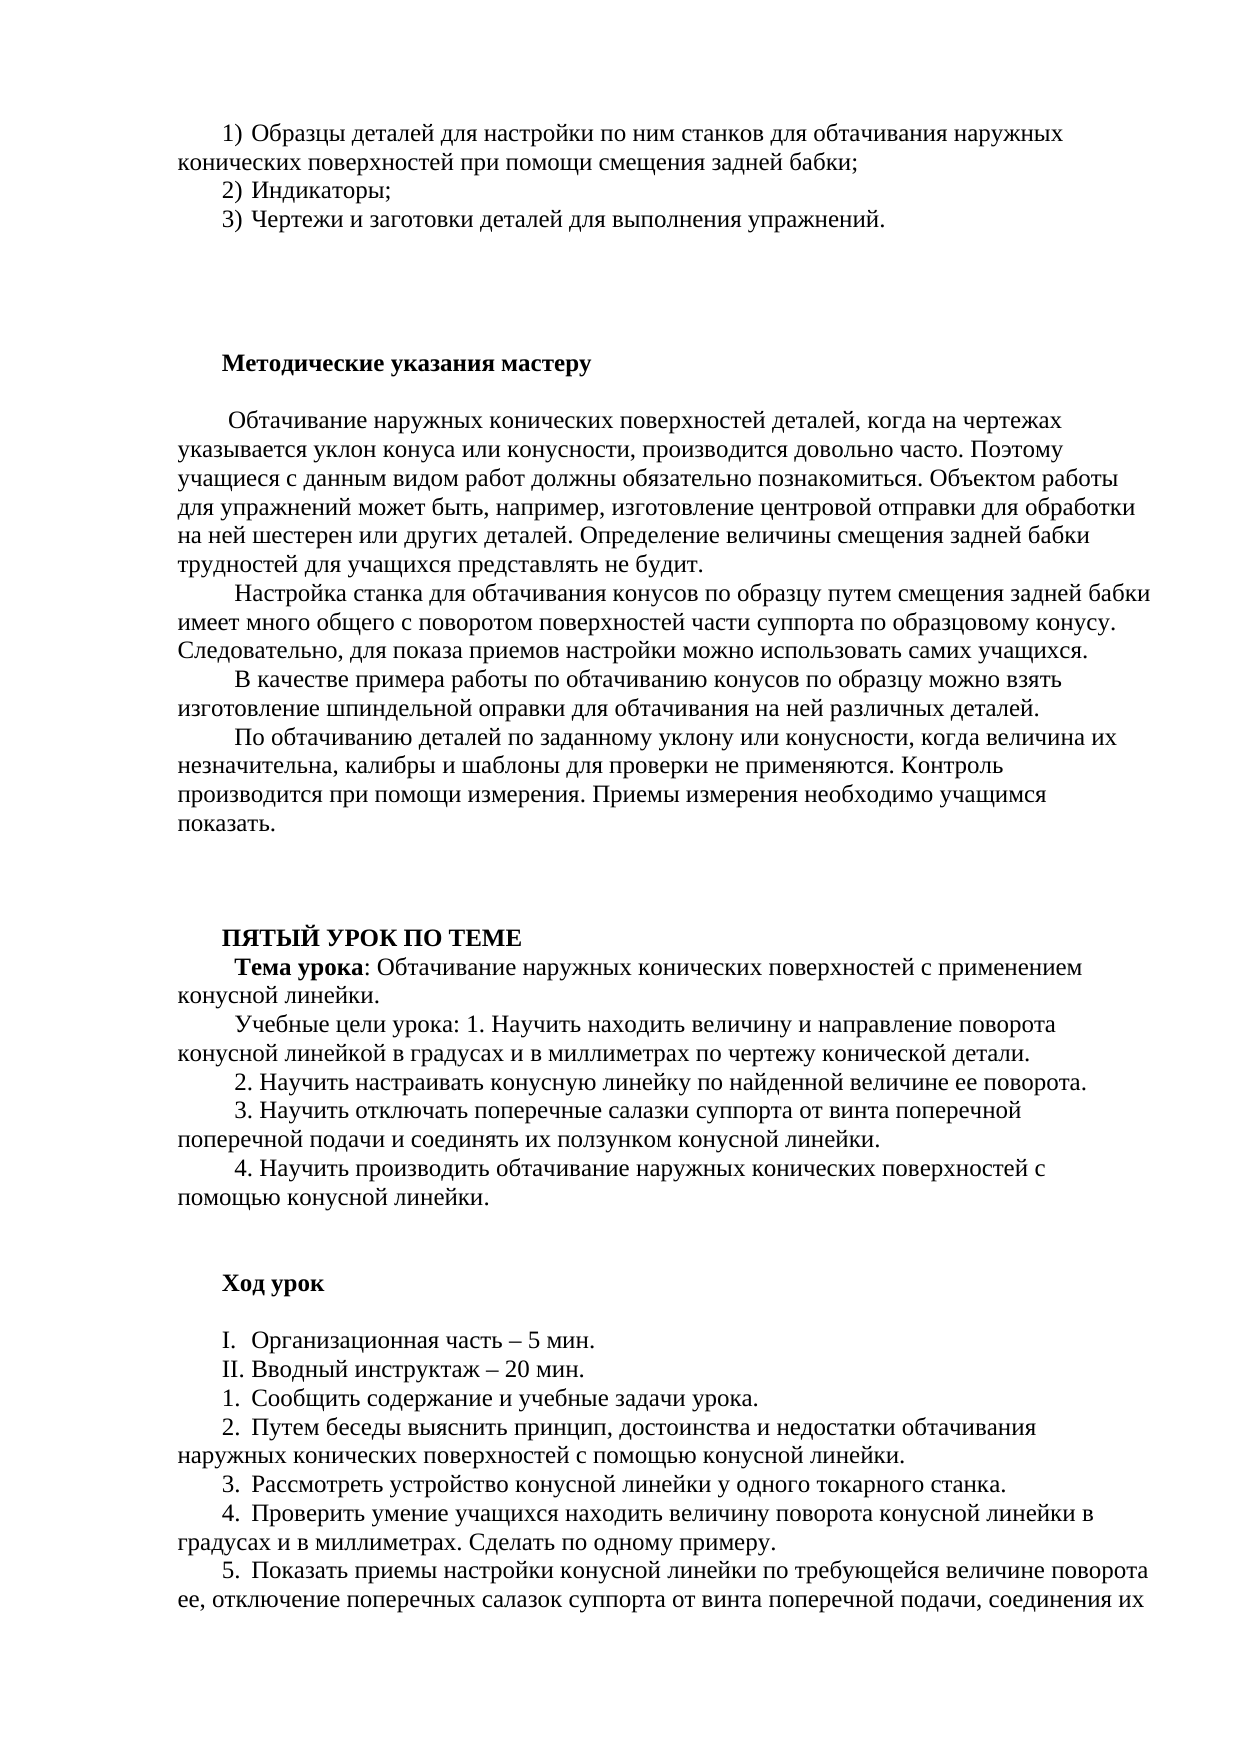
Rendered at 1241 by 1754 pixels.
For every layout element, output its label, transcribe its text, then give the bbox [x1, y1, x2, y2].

text Методические указания мастеру [177, 348, 1152, 377]
text ПЯТЫЙ УРОК ПО ТЕМЕ [177, 923, 1152, 952]
list Чертежи и заготовки деталей для выполнения упражнений. [177, 204, 1152, 233]
list Образцы деталей для настройки по ним станков для обтачивания наружных конических поверхностей при помощи смещения задней бабки; [177, 118, 1152, 176]
text В качестве примера работы по обтачиванию конусов по образцу можно взять изготовление шпиндельной оправки для обтачивания на ней различных деталей. [177, 664, 1152, 722]
list Вводный инструктаж – 20 мин. [177, 1354, 1152, 1383]
text По обтачиванию деталей по заданному уклону или конусности, когда величина их незначительна, калибры и шаблоны для проверки не применяются. Контроль производится при помощи измерения. Приемы измерения необходимо учащимся показать. [177, 722, 1152, 837]
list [177, 1556, 1152, 1613]
text Тема урока: Обтачивание наружных конических поверхностей с применением конусной линейки. [177, 952, 1152, 1009]
text 2. Научить настраивать конусную линейку по найденной величине ее поворота. [177, 1067, 1152, 1096]
list Сообщить содержание и учебные задачи урока. [177, 1383, 1152, 1412]
list Проверить умение учащихся находить величину поворота конусной линейки в градусах и в миллиметрах. Сделать по одному примеру. [177, 1498, 1152, 1556]
list Организационная часть – 5 мин. [177, 1326, 1152, 1354]
list Индикаторы; [177, 176, 1152, 204]
text Учебные цели урока: 1. Научить находить величину и направление поворота конусной линейкой в градусах и в миллиметрах по чертежу конической детали. [177, 1009, 1152, 1067]
list Путем беседы выяснить принцип, достоинства и недостатки обтачивания наружных конических поверхностей с помощью конусной линейки. [177, 1412, 1152, 1469]
text Настройка станка для обтачивания конусов по образцу путем смещения задней бабки имеет много общего с поворотом поверхностей части суппорта по образцовому конусу. Следовательно, для показа приемов настройки можно использовать самих учащихся. [177, 578, 1152, 664]
text Обтачивание наружных конических поверхностей деталей, когда на чертежах указывается уклон конуса или конусности, производится довольно часто. Поэтому учащиеся с данным видом работ должны обязательно познакомиться. Объектом работы для упражнений может быть, например, изготовление центровой отправки для обработки на ней шестерен или других деталей. Определение величины смещения задней бабки трудностей для учащихся представлять не будит. [177, 406, 1152, 578]
text Ход урок [177, 1268, 1152, 1297]
text 3. Научить отключать поперечные салазки суппорта от винта поперечной поперечной подачи и соединять их ползунком конусной линейки. [177, 1096, 1152, 1153]
text 4. Научить производить обтачивание наружных конических поверхностей с помощью конусной линейки. [177, 1153, 1152, 1211]
list Рассмотреть устройство конусной линейки у одного токарного станка. [177, 1469, 1152, 1498]
